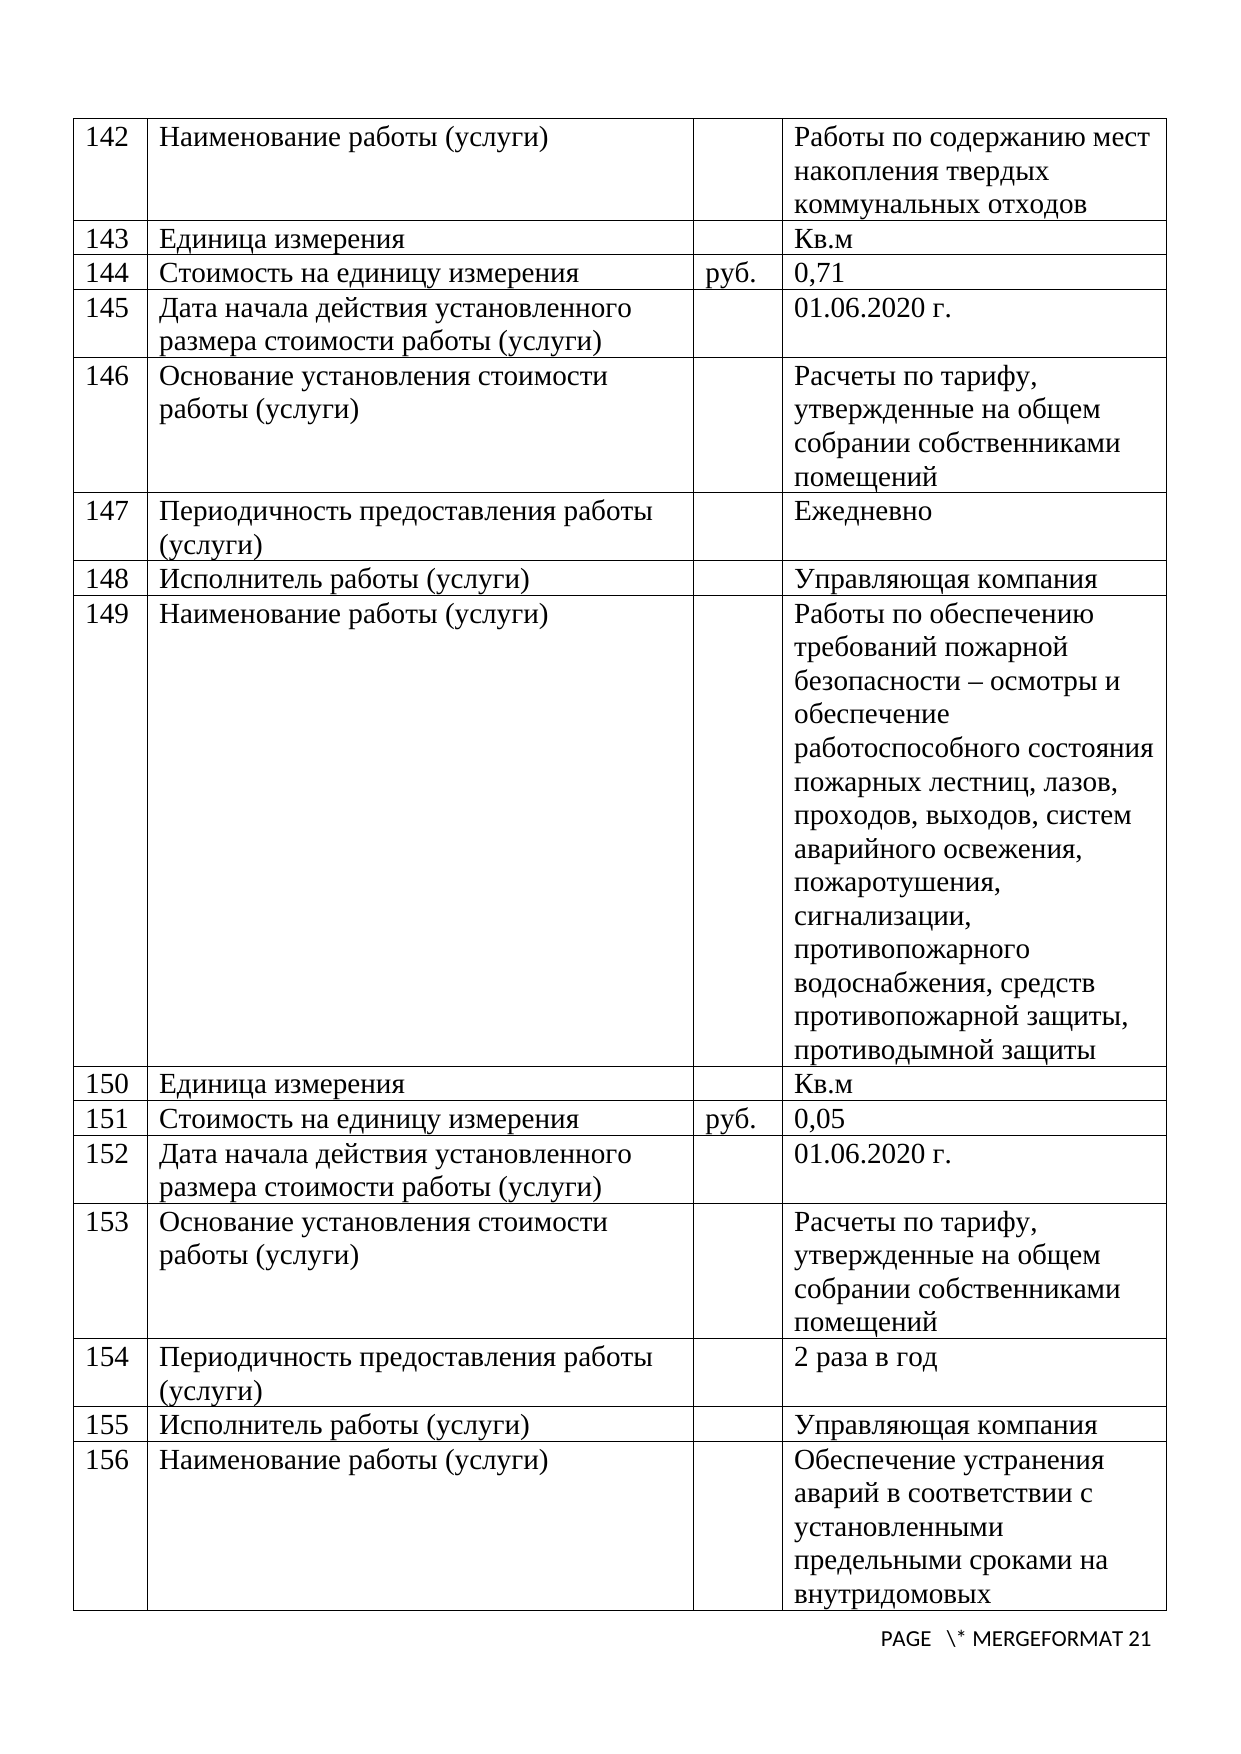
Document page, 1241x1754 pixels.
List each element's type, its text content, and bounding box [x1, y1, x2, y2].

table_cell Исполнитель работы (услуги) [148, 561, 693, 595]
table_cell Расчеты по тарифу, утвержденные на общем собрании собственниками помещений [783, 1204, 1166, 1338]
table_cell 144 [74, 255, 147, 289]
table_cell [694, 119, 782, 220]
table_cell руб. [694, 255, 782, 289]
table_cell 147 [74, 493, 147, 560]
table_cell Расчеты по тарифу, утвержденные на общем собрании собственниками помещений [783, 358, 1166, 492]
table_cell Наименование работы (услуги) [148, 596, 693, 1066]
table_cell [694, 493, 782, 560]
table_cell [694, 1407, 782, 1441]
table_cell Наименование работы (услуги) [148, 119, 693, 220]
table_cell 151 [74, 1101, 147, 1135]
table_cell 143 [74, 221, 147, 254]
table_cell Кв.м [783, 221, 1166, 254]
table_cell 154 [74, 1339, 147, 1406]
table_cell 0,05 [783, 1101, 1166, 1135]
table_cell руб. [694, 1101, 782, 1135]
table_cell 145 [74, 290, 147, 357]
table_cell [694, 1442, 782, 1609]
table_cell 01.06.2020 г. [783, 1136, 1166, 1203]
table_cell 156 [74, 1442, 147, 1609]
table_cell Работы по обеспечению требований пожарной безопасности – осмотры и обеспечение работоспособного состояния пожарных лестниц, лазов, проходов, выходов, систем аварийного освежения, пожаротушения, сигнализации, противопожарного водоснабжения, средств противопожарной защиты, противодымной защиты [783, 596, 1166, 1066]
table_cell Периодичность предоставления работы (услуги) [148, 493, 693, 560]
table_cell 01.06.2020 г. [783, 290, 1166, 357]
table_cell 152 [74, 1136, 147, 1203]
table_cell [694, 596, 782, 1066]
table_cell Управляющая компания [783, 1407, 1166, 1441]
table_cell [694, 561, 782, 595]
table_cell [694, 1339, 782, 1406]
table_cell Стоимость на единицу измерения [148, 255, 693, 289]
table_cell Дата начала действия установленного размера стоимости работы (услуги) [148, 290, 693, 357]
table_cell Кв.м [783, 1067, 1166, 1100]
table_cell 146 [74, 358, 147, 492]
table_cell 149 [74, 596, 147, 1066]
table_cell Единица измерения [148, 1067, 693, 1100]
table_cell [694, 1067, 782, 1100]
table_cell [694, 221, 782, 254]
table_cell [148, 1442, 693, 1609]
table_cell Управляющая компания [783, 561, 1166, 595]
table_cell Работы по содержанию мест накопления твердых коммунальных отходов [783, 119, 1166, 220]
table_cell 153 [74, 1204, 147, 1338]
table_cell Основание установления стоимости работы (услуги) [148, 358, 693, 492]
table_cell 150 [74, 1067, 147, 1100]
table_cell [783, 1442, 1166, 1609]
table_cell Стоимость на единицу измерения [148, 1101, 693, 1135]
table_cell Дата начала действия установленного размера стоимости работы (услуги) [148, 1136, 693, 1203]
table_cell Исполнитель работы (услуги) [148, 1407, 693, 1441]
table_cell 2 раза в год [783, 1339, 1166, 1406]
table_cell Периодичность предоставления работы (услуги) [148, 1339, 693, 1406]
table_cell Ежедневно [783, 493, 1166, 560]
table_cell 155 [74, 1407, 147, 1441]
table_cell Основание установления стоимости работы (услуги) [148, 1204, 693, 1338]
table_cell [694, 290, 782, 357]
table_cell 142 [74, 119, 147, 220]
table_cell [694, 1204, 782, 1338]
table_cell Единица измерения [148, 221, 693, 254]
table_cell [694, 358, 782, 492]
table_cell 0,71 [783, 255, 1166, 289]
table_cell [694, 1136, 782, 1203]
table_cell 148 [74, 561, 147, 595]
